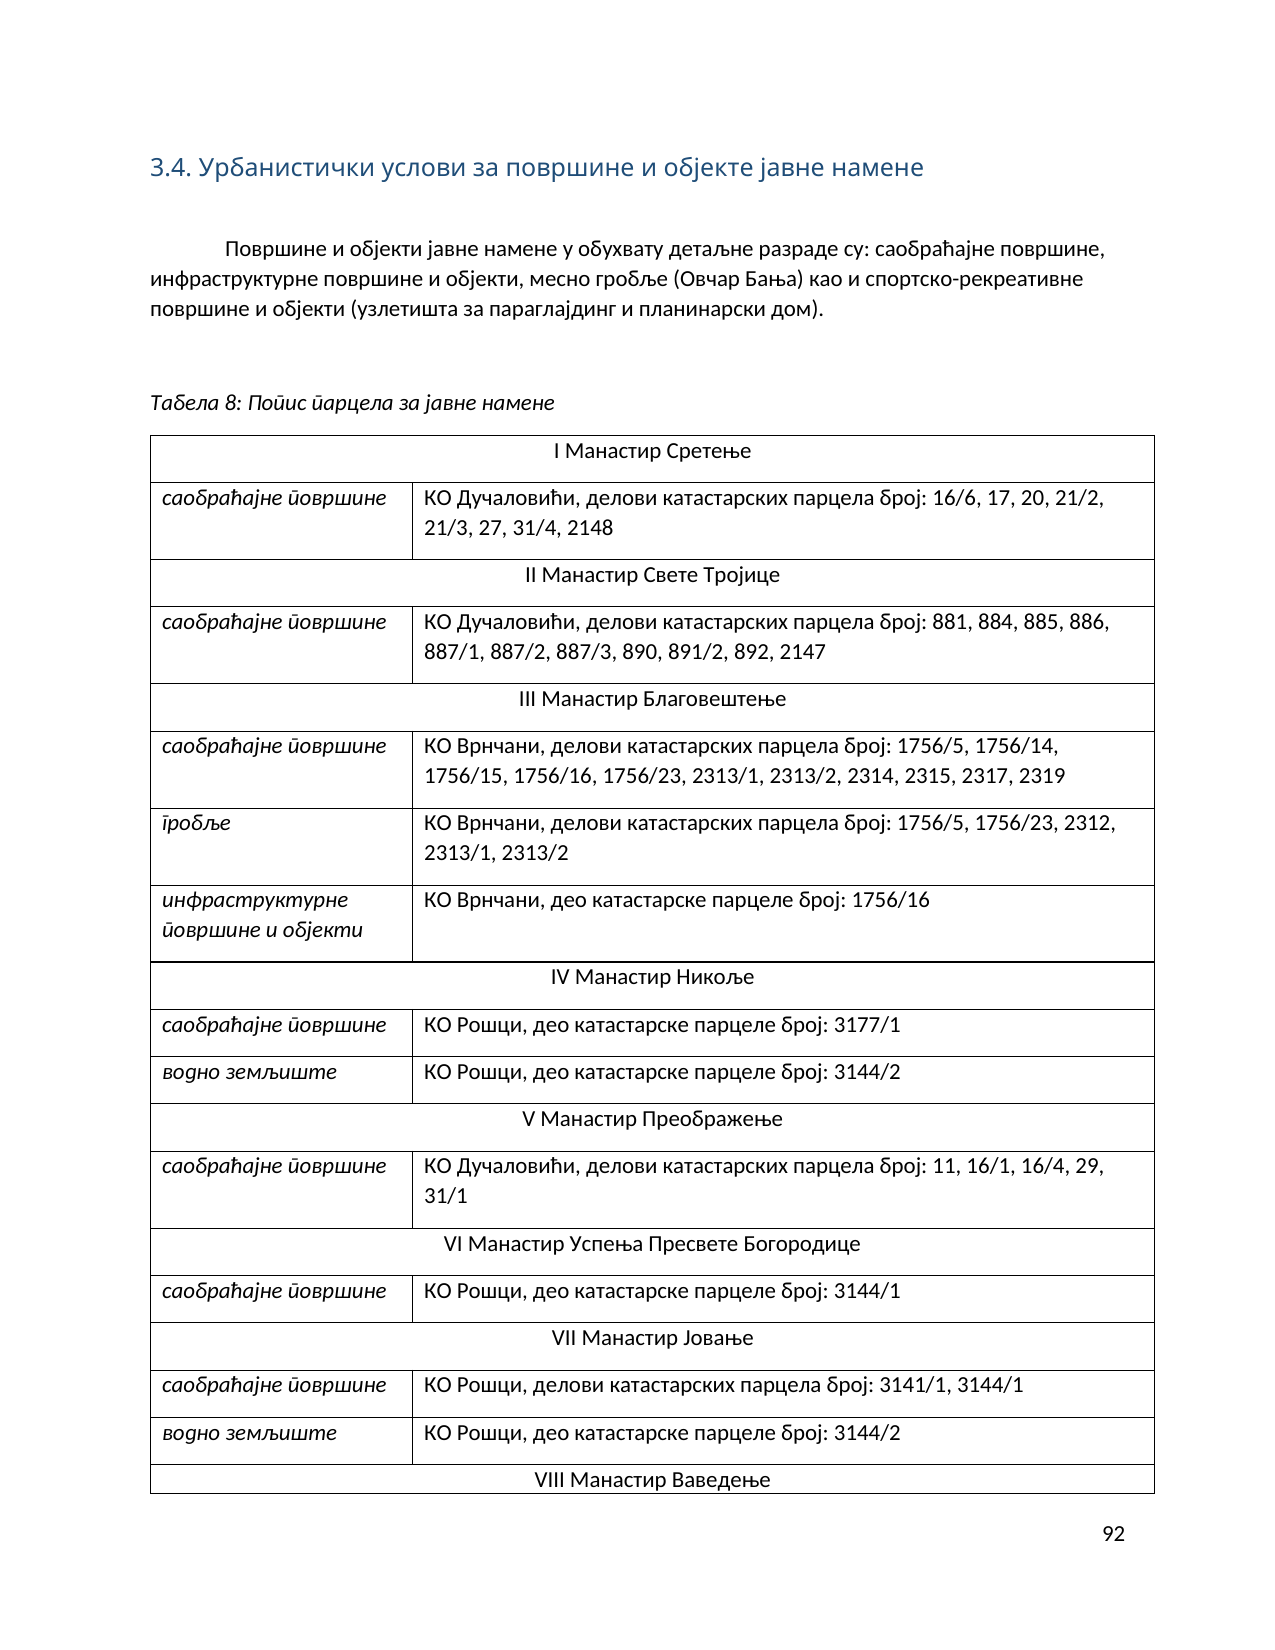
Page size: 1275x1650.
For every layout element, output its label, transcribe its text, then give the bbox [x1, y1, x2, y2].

table_cell водно земљиште [151, 1418, 412, 1464]
table_cell КО Рошци, део катастарске парцеле број: 3144/1 [413, 1276, 1154, 1322]
table_cell КО Рошци, део катастарске парцеле број: 3177/1 [413, 1010, 1154, 1056]
table_header I Манастир Сретење [151, 436, 1154, 482]
table_cell саобраћајне површине [151, 1371, 412, 1417]
table_cell инфраструктурне површине и објекти [151, 886, 412, 961]
table_cell КО Врнчани, делови катастарских парцела број: 1756/5, 1756/14, 1756/15, 1756/16, 1756/23, 2313/1, 2313/2, 2314, 2315, 2317, 2319 [413, 732, 1154, 807]
table_cell III Манастир Благовештење [151, 684, 1154, 731]
table_cell КО Рошци, делови катастарских парцела број: 3141/1, 3144/1 [413, 1371, 1154, 1417]
table_cell гробље [151, 809, 412, 884]
subtitle 3.4. Урбанистички услови за површине и објекте јавне намене [150, 150, 1125, 184]
table_cell КО Врнчани, делови катастарских парцела број: 1756/5, 1756/23, 2312, 2313/1, 2313/2 [413, 809, 1154, 884]
table_cell КО Рошци, део катастарске парцеле број: 3144/2 [413, 1418, 1154, 1464]
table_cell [151, 1465, 1154, 1493]
table_cell саобраћајне површине [151, 1010, 412, 1056]
text Површине и објекти јавне намене у обухвату детаљне разраде су: саобраћајне површине, инфраструктурне површине и објекти, месно гробље (Овчар Бања) као и спортско-рекреативне површине и објекти (узлетишта за параглајдинг и планинарски дом). [150, 234, 1125, 322]
table_cell IV Манастир Никоље [151, 963, 1154, 1009]
table_cell КО Рошци, део катастарске парцеле број: 3144/2 [413, 1057, 1154, 1103]
table_cell саобраћајне површине [151, 732, 412, 807]
table_cell V Манастир Преображење [151, 1104, 1154, 1151]
table_cell саобраћајне површине [151, 607, 412, 683]
table_cell КО Врнчани, део катастарске парцеле број: 1756/16 [413, 886, 1154, 961]
table_cell саобраћајне површине [151, 483, 412, 559]
table_cell КО Дучаловићи, делови катастарских парцела број: 881, 884, 885, 886, 887/1, 887/2, 887/3, 890, 891/2, 892, 2147 [413, 607, 1154, 683]
table_cell КО Дучаловићи, делови катастарских парцела број: 16/6, 17, 20, 21/2, 21/3, 27, 31/4, 2148 [413, 483, 1154, 559]
table_cell II Манастир Свете Тројице [151, 560, 1154, 606]
text Табела 8: Попис парцела за јавне намене [150, 388, 1125, 416]
table_cell саобраћајне површине [151, 1152, 412, 1228]
table_cell VI Манастир Успења Пресвете Богородице [151, 1229, 1154, 1275]
table_cell КО Дучаловићи, делови катастарских парцела број: 11, 16/1, 16/4, 29, 31/1 [413, 1152, 1154, 1228]
table_cell водно земљиште [151, 1057, 412, 1103]
table_cell саобраћајне површине [151, 1276, 412, 1322]
table_cell VII Манастир Јовање [151, 1323, 1154, 1369]
